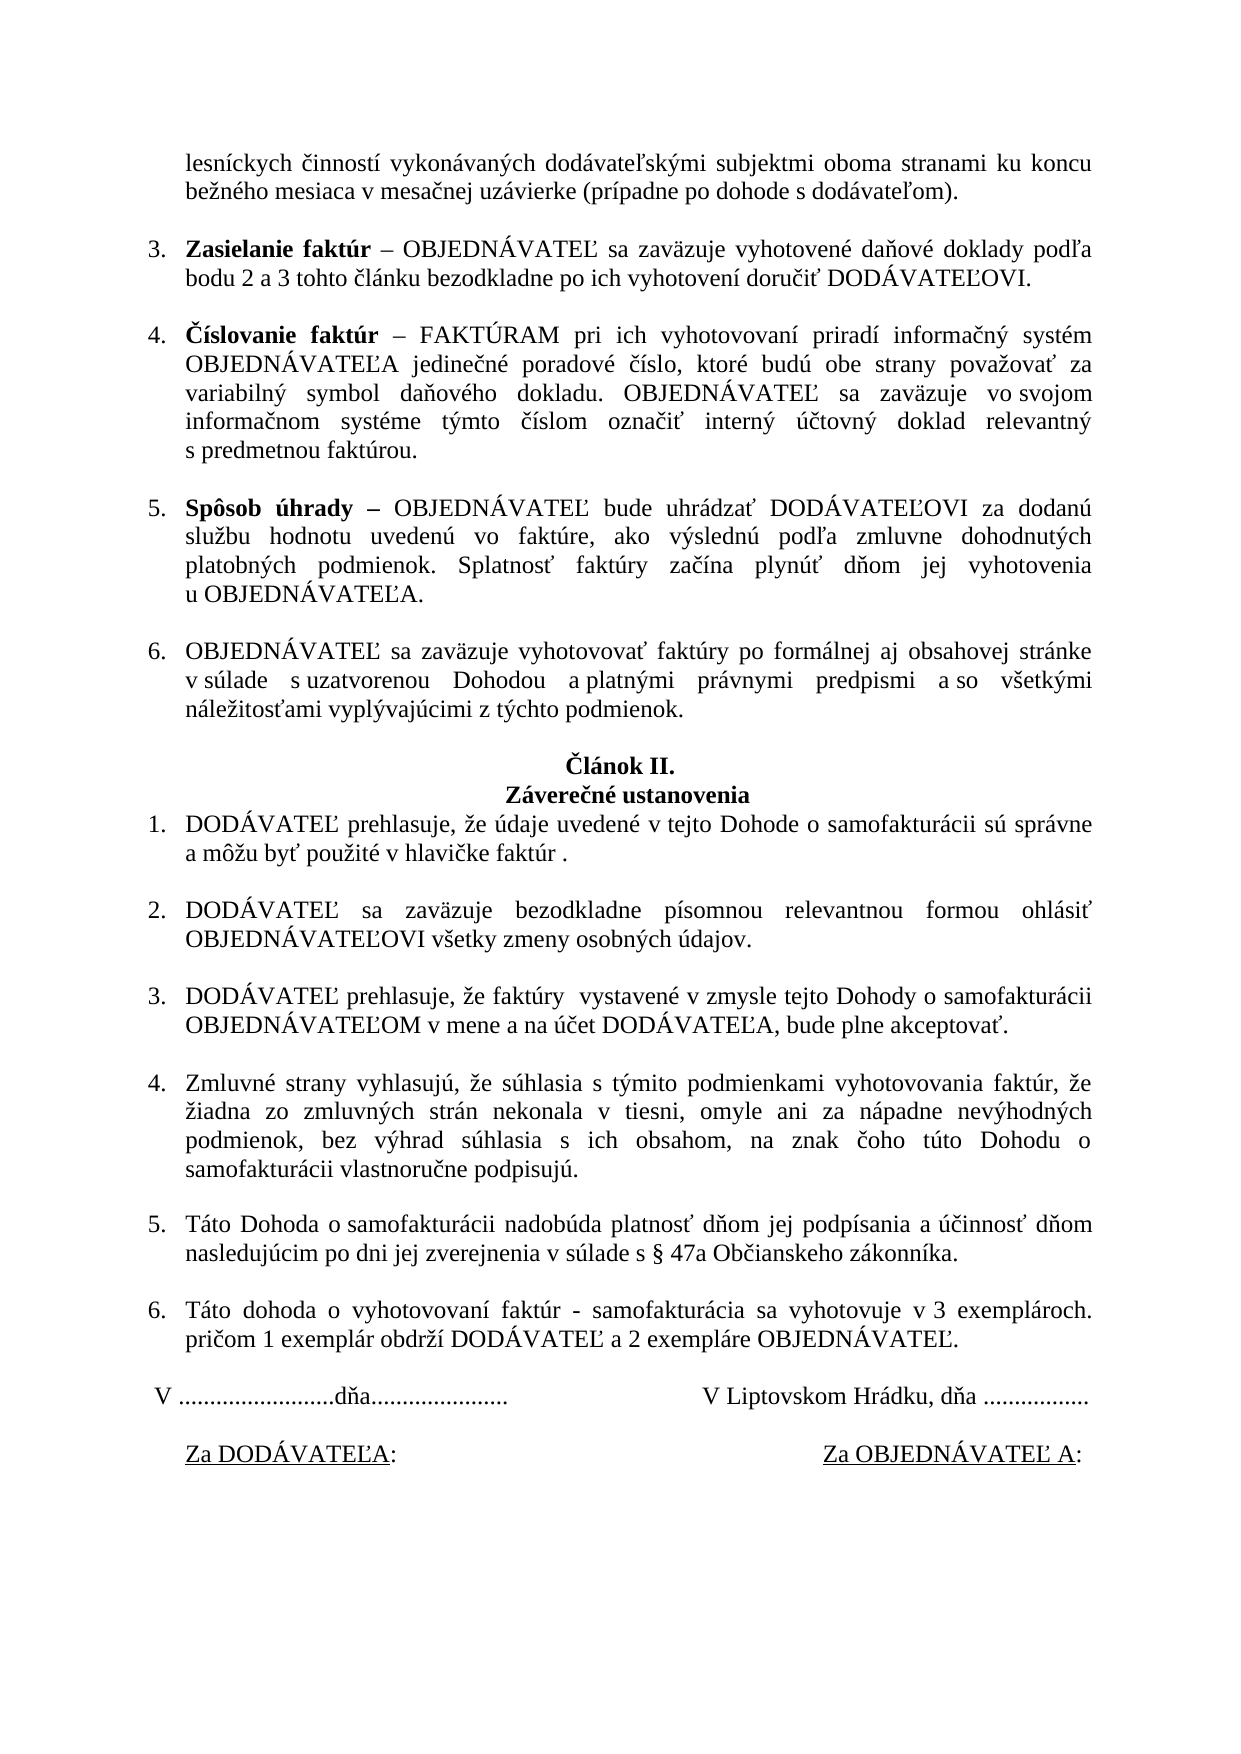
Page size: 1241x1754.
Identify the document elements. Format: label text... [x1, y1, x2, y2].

list OBJEDNÁVATEĽ sa zaväzuje vyhotovovať faktúry po formálnej aj obsahovej stránke v súlade s uzatvorenou Dohodou a platnými právnymi predpismi a so všetkými náležitosťami vyplývajúcimi z týchto podmienok. [148, 636, 1093, 723]
list DODÁVATEĽ prehlasuje, že údaje uvedené v tejto Dohode o samofakturácii sú správne a môžu byť použité v hlavičke faktúr . [148, 809, 1093, 866]
text Záverečné ustanovenia [162, 780, 1093, 809]
text V .........................dňa...................... V Liptovskom Hrádku, dňa ................. [148, 1381, 1093, 1410]
list Zasielanie faktúr – OBJEDNÁVATEĽ sa zaväzuje vyhotovené daňové doklady podľa bodu 2 a 3 tohto článku bezodkladne po ich vyhotovení doručiť DODÁVATEĽOVI. [148, 234, 1093, 291]
list Spôsob úhrady – OBJEDNÁVATEĽ bude uhrádzať DODÁVATEĽOVI za dodanú službu hodnotu uvedenú vo faktúre, ako výslednú podľa zmluvne dohodnutých platobných podmienok. Splatnosť faktúry začína plynúť dňom jej vyhotovenia u OBJEDNÁVATEĽA. [148, 493, 1093, 608]
list Táto Dohoda o samofakturácii nadobúda platnosť dňom jej podpísania a účinnosť dňom nasledujúcim po dni jej zverejnenia v súlade s § 47a Občianskeho zákonníka. [148, 1209, 1093, 1266]
text Článok II. [148, 751, 1093, 780]
list Číslovanie faktúr – FAKTÚRAM pri ich vyhotovovaní priradí informačný systém OBJEDNÁVATEĽA jedinečné poradové číslo, ktoré budú obe strany považovať za variabilný symbol daňového dokladu. OBJEDNÁVATEĽ sa zaväzuje vo svojom informačnom systéme týmto číslom označiť interný účtovný doklad relevantný s predmetnou faktúrou. [148, 320, 1093, 464]
list Táto dohoda o vyhotovovaní faktúr - samofakturácia sa vyhotovuje v 3 exemplároch. pričom 1 exemplár obdrží DODÁVATEĽ a 2 exempláre OBJEDNÁVATEĽ. [148, 1295, 1093, 1353]
text Za DODÁVATEĽA: Za OBJEDNÁVATEĽ A: [185, 1439, 1093, 1468]
list Zmluvné strany vyhlasujú, že súhlasia s týmito podmienkami vyhotovovania faktúr, že žiadna zo zmluvných strán nekonala v tiesni, omyle ani za nápadne nevýhodných podmienok, bez výhrad súhlasia s ich obsahom, na znak čoho túto Dohodu o samofakturácii vlastnoručne podpisujú. [148, 1068, 1093, 1183]
list DODÁVATEĽ prehlasuje, že faktúry vystavené v zmysle tejto Dohody o samofakturácii OBJEDNÁVATEĽOM v mene a na účet DODÁVATEĽA, bude plne akceptovať. [148, 981, 1093, 1039]
list DODÁVATEĽ sa zaväzuje bezodkladne písomnou relevantnou formou ohlásiť OBJEDNÁVATEĽOVI všetky zmeny osobných údajov. [148, 895, 1093, 953]
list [148, 148, 1093, 205]
